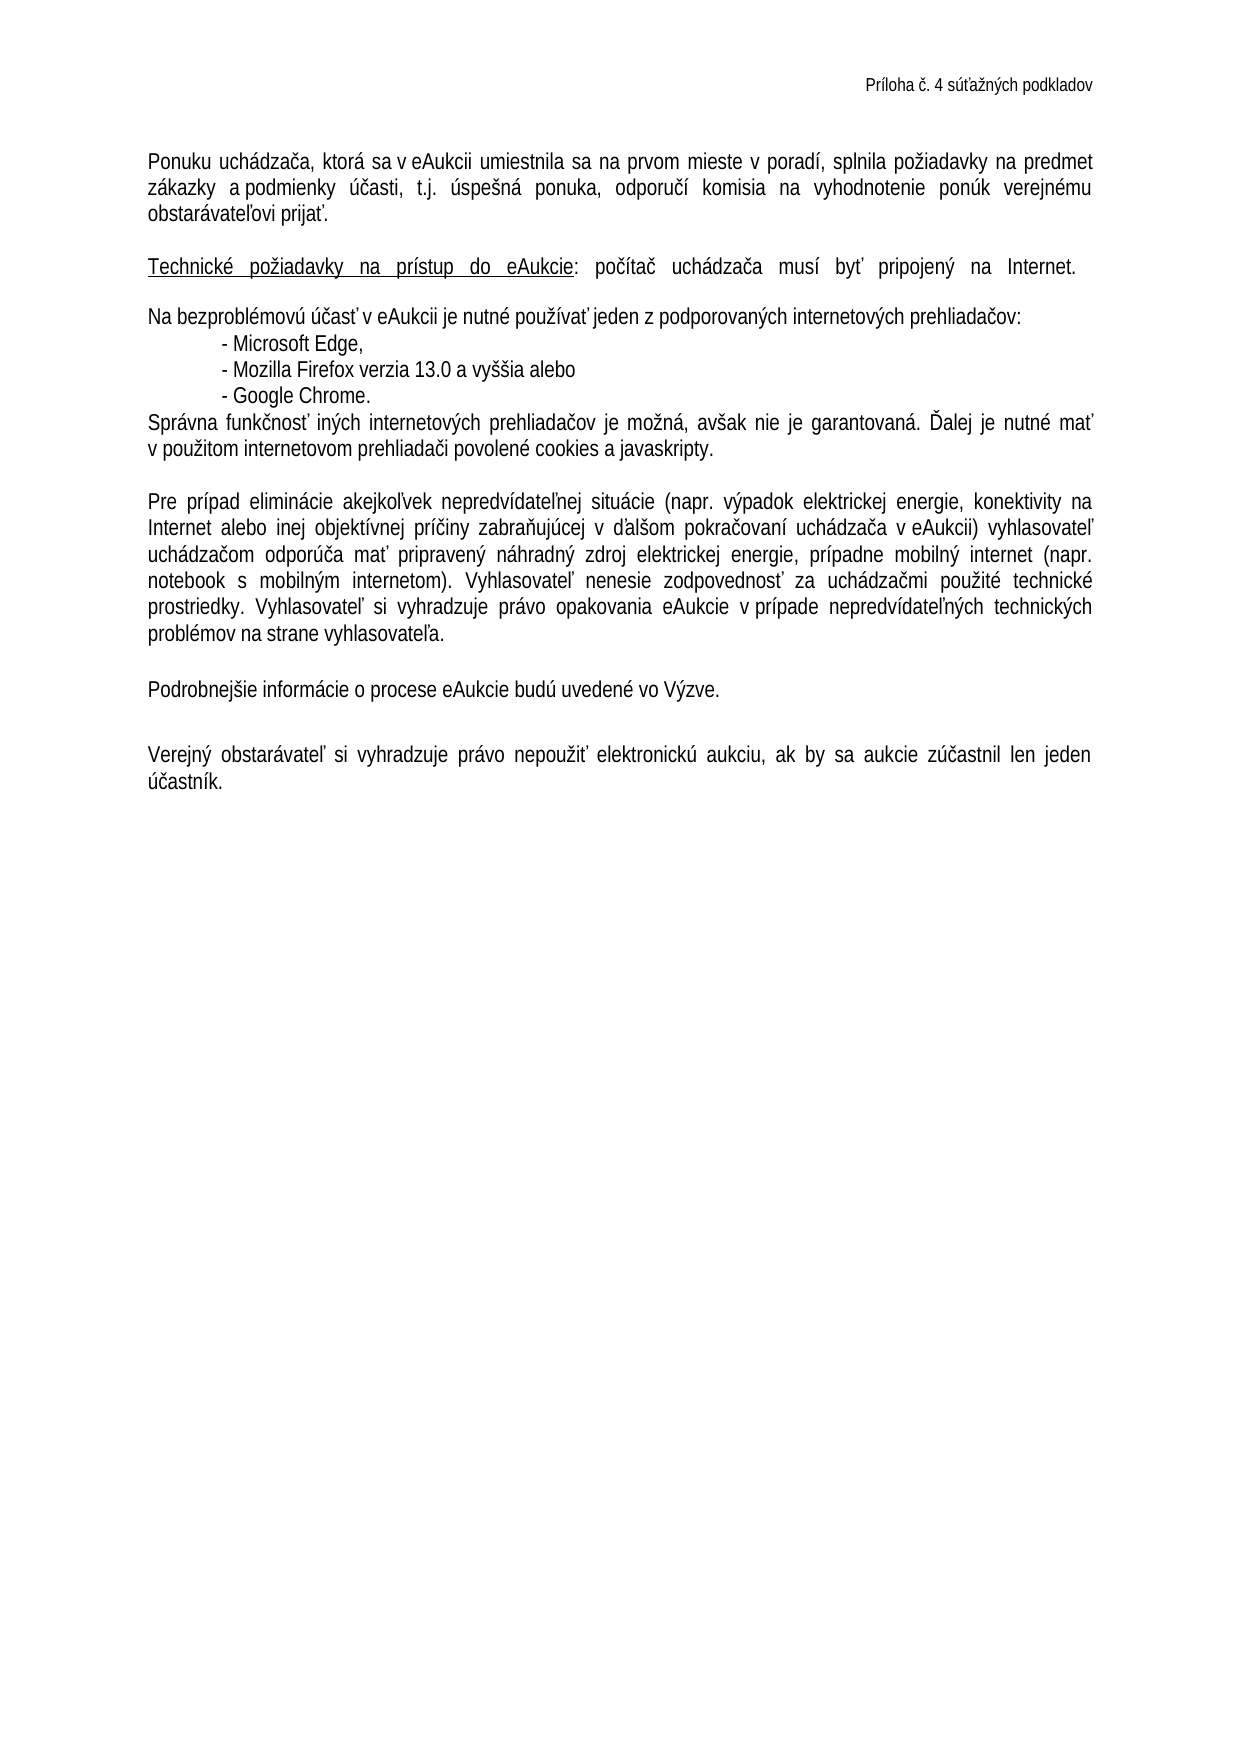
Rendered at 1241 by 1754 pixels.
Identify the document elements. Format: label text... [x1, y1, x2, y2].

text Podrobnejšie informácie o procese eAukcie budú uvedené vo Výzve. [148, 676, 1093, 702]
text Ponuku uchádzača, ktorá sa v eAukcii umiestnila sa na prvom mieste v poradí, splnila požiadavky na predmet zákazky a podmienky účasti, t.j. úspešná ponuka, odporučí komisia na vyhodnotenie ponúk verejnému obstarávateľovi prijať. [148, 148, 1093, 227]
text - Mozilla Firefox verzia 13.0 a vyššia alebo [221, 356, 1093, 382]
text - Google Chrome. [221, 382, 1093, 409]
text Správna funkčnosť iných internetových prehliadačov je možná, avšak nie je garantovaná. Ďalej je nutné mať v použitom internetovom prehliadači povolené cookies a javaskripty. [148, 409, 1093, 461]
text Na bezproblémovú účasť v eAukcii je nutné používať jeden z podporovaných internetových prehliadačov: [148, 303, 1093, 330]
text Verejný obstarávateľ si vyhradzuje právo nepoužiť elektronickú aukciu, ak by sa aukcie zúčastnil len jeden účastník. [148, 741, 1093, 794]
text Technické požiadavky na prístup do eAukcie: počítač uchádzača musí byť pripojený na Internet. [148, 253, 1093, 303]
text - Microsoft Edge, [221, 330, 1093, 356]
text Pre prípad eliminácie akejkoľvek nepredvídateľnej situácie (napr. výpadok elektrickej energie, konektivity na Internet alebo inej objektívnej príčiny zabraňujúcej v ďalšom pokračovaní uchádzača v eAukcii) vyhlasovateľ uchádzačom odporúča mať pripravený náhradný zdroj elektrickej energie, prípadne mobilný internet (napr. notebook s mobilným internetom). Vyhlasovateľ nenesie zodpovednosť za uchádzačmi použité technické prostriedky. Vyhlasovateľ si vyhradzuje právo opakovania eAukcie v prípade nepredvídateľných technických problémov na strane vyhlasovateľa. [148, 488, 1093, 646]
